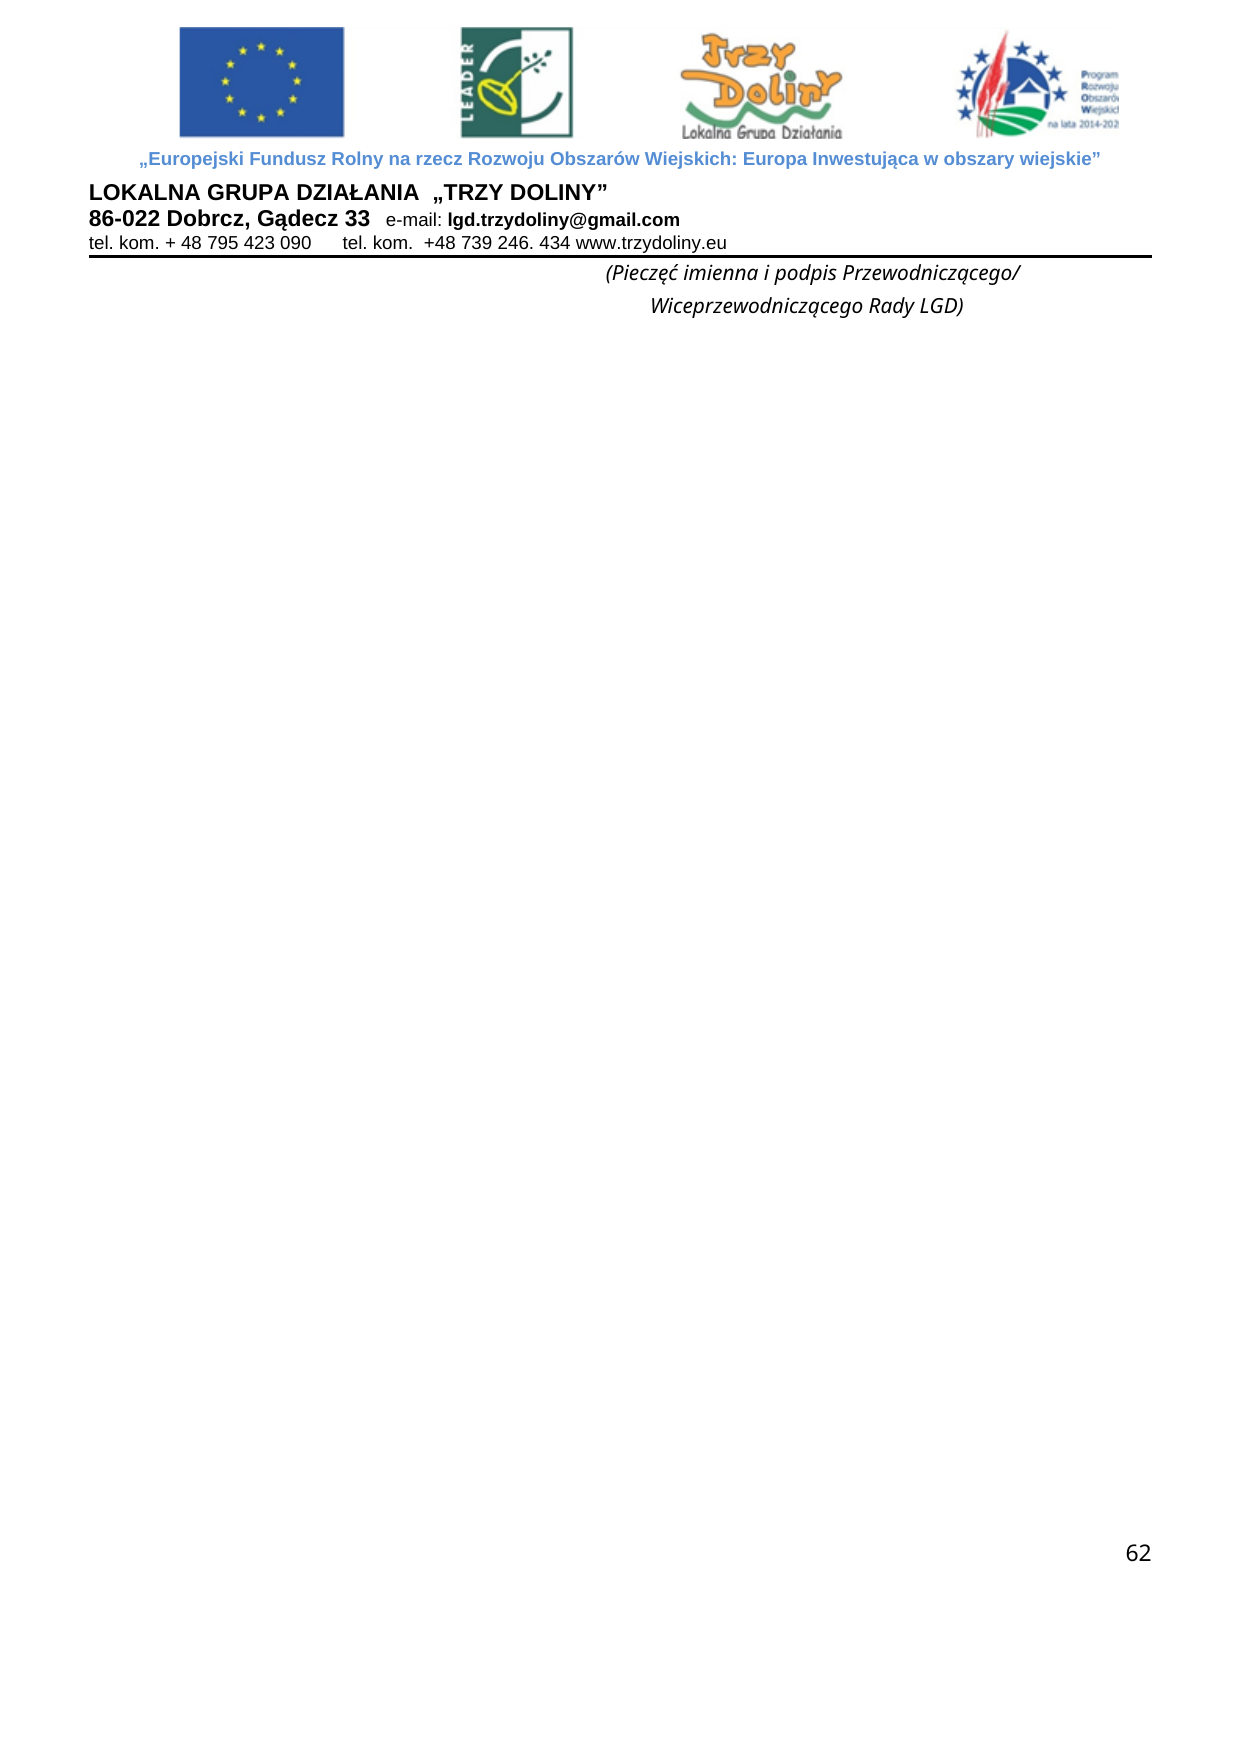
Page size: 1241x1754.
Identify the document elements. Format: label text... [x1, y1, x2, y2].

picture [179, 27, 1120, 139]
text Wiceprzewodniczącego Rady LGD) [89, 291, 1152, 319]
text (Pieczęć imienna i podpis Przewodniczącego/ [89, 258, 1152, 287]
